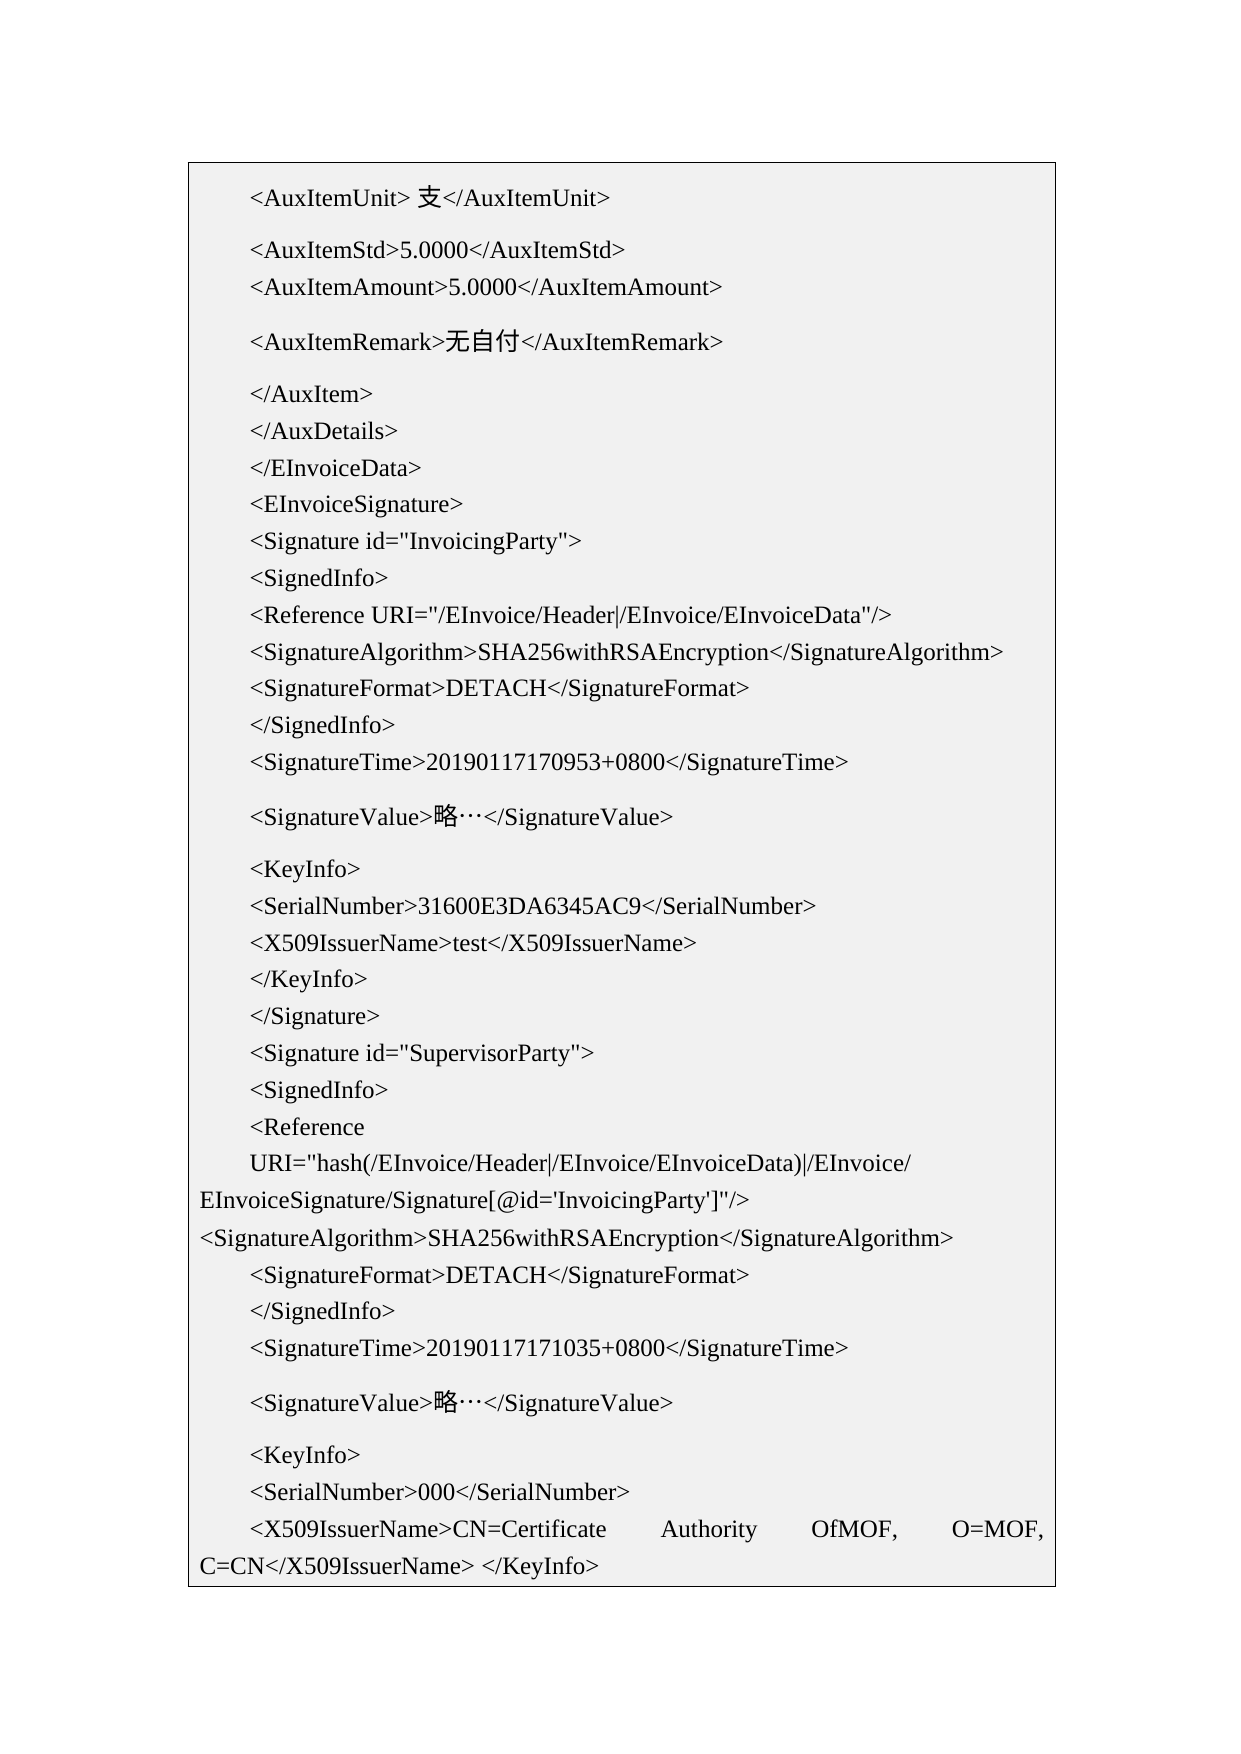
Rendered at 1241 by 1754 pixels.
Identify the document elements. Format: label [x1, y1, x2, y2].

table_header [189, 163, 1055, 1586]
